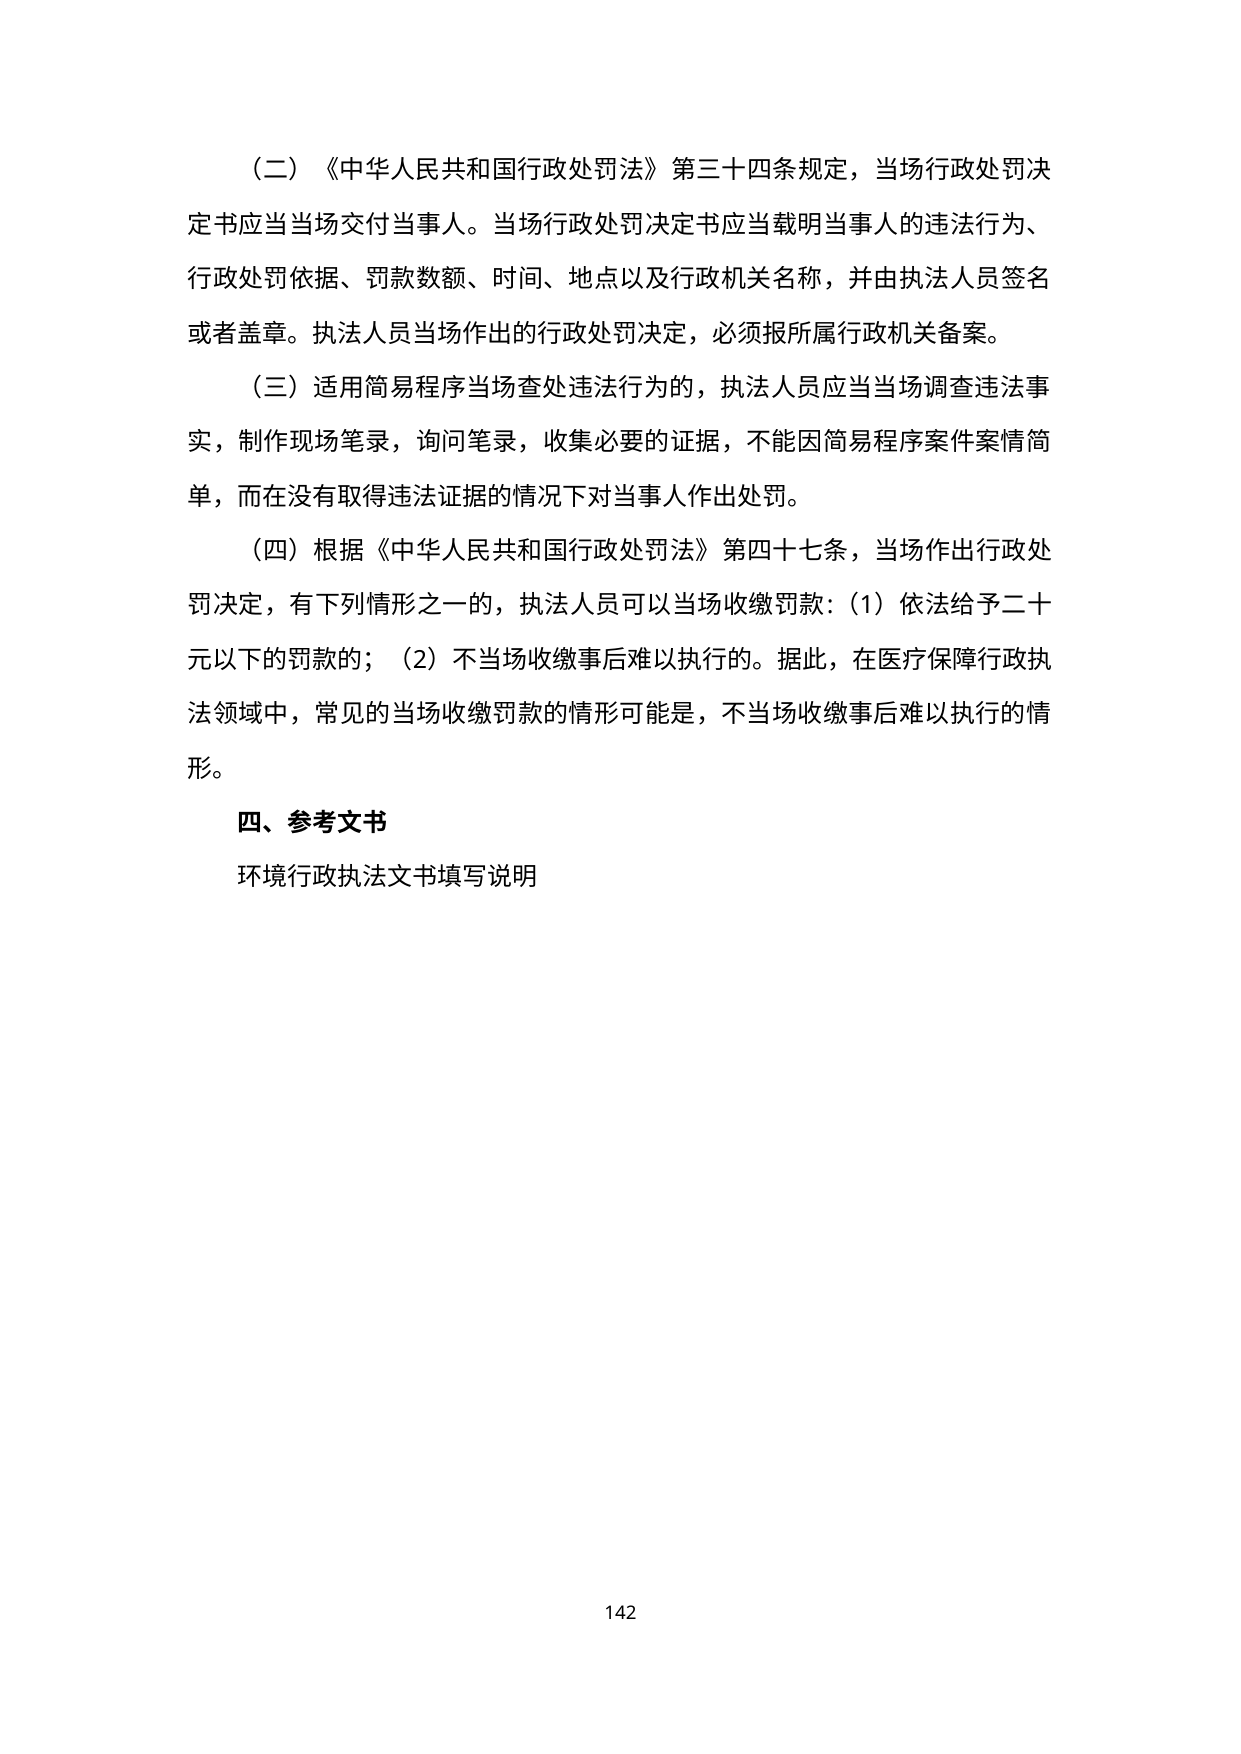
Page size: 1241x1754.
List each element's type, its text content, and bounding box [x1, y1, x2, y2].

text （三）适用简易程序当场查处违法行为的，执法人员应当当场调查违法事实，制作现场笔录，询问笔录，收集必要的证据，不能因简易程序案件案情简单，而在没有取得违法证据的情况下对当事人作出处罚。 [187, 367, 1053, 512]
text （四）根据《中华人民共和国行政处罚法》第四十七条，当场作出行政处罚决定，有下列情形之一的，执法人员可以当场收缴罚款:（1）依法给予二十元以下的罚款的；（2）不当场收缴事后难以执行的。据此，在医疗保障行政执法领域中，常见的当场收缴罚款的情形可能是，不当场收缴事后难以执行的情形。 [187, 531, 1053, 784]
text 环境行政执法文书填写说明 [187, 857, 1053, 893]
text （二）《中华人民共和国行政处罚法》第三十四条规定，当场行政处罚决定书应当当场交付当事人。当场行政处罚决定书应当载明当事人的违法行为、行政处罚依据、罚款数额、时间、地点以及行政机关名称，并由执法人员签名或者盖章。执法人员当场作出的行政处罚决定，必须报所属行政机关备案。 [187, 150, 1053, 349]
text 四、参考文书 [187, 802, 1053, 839]
